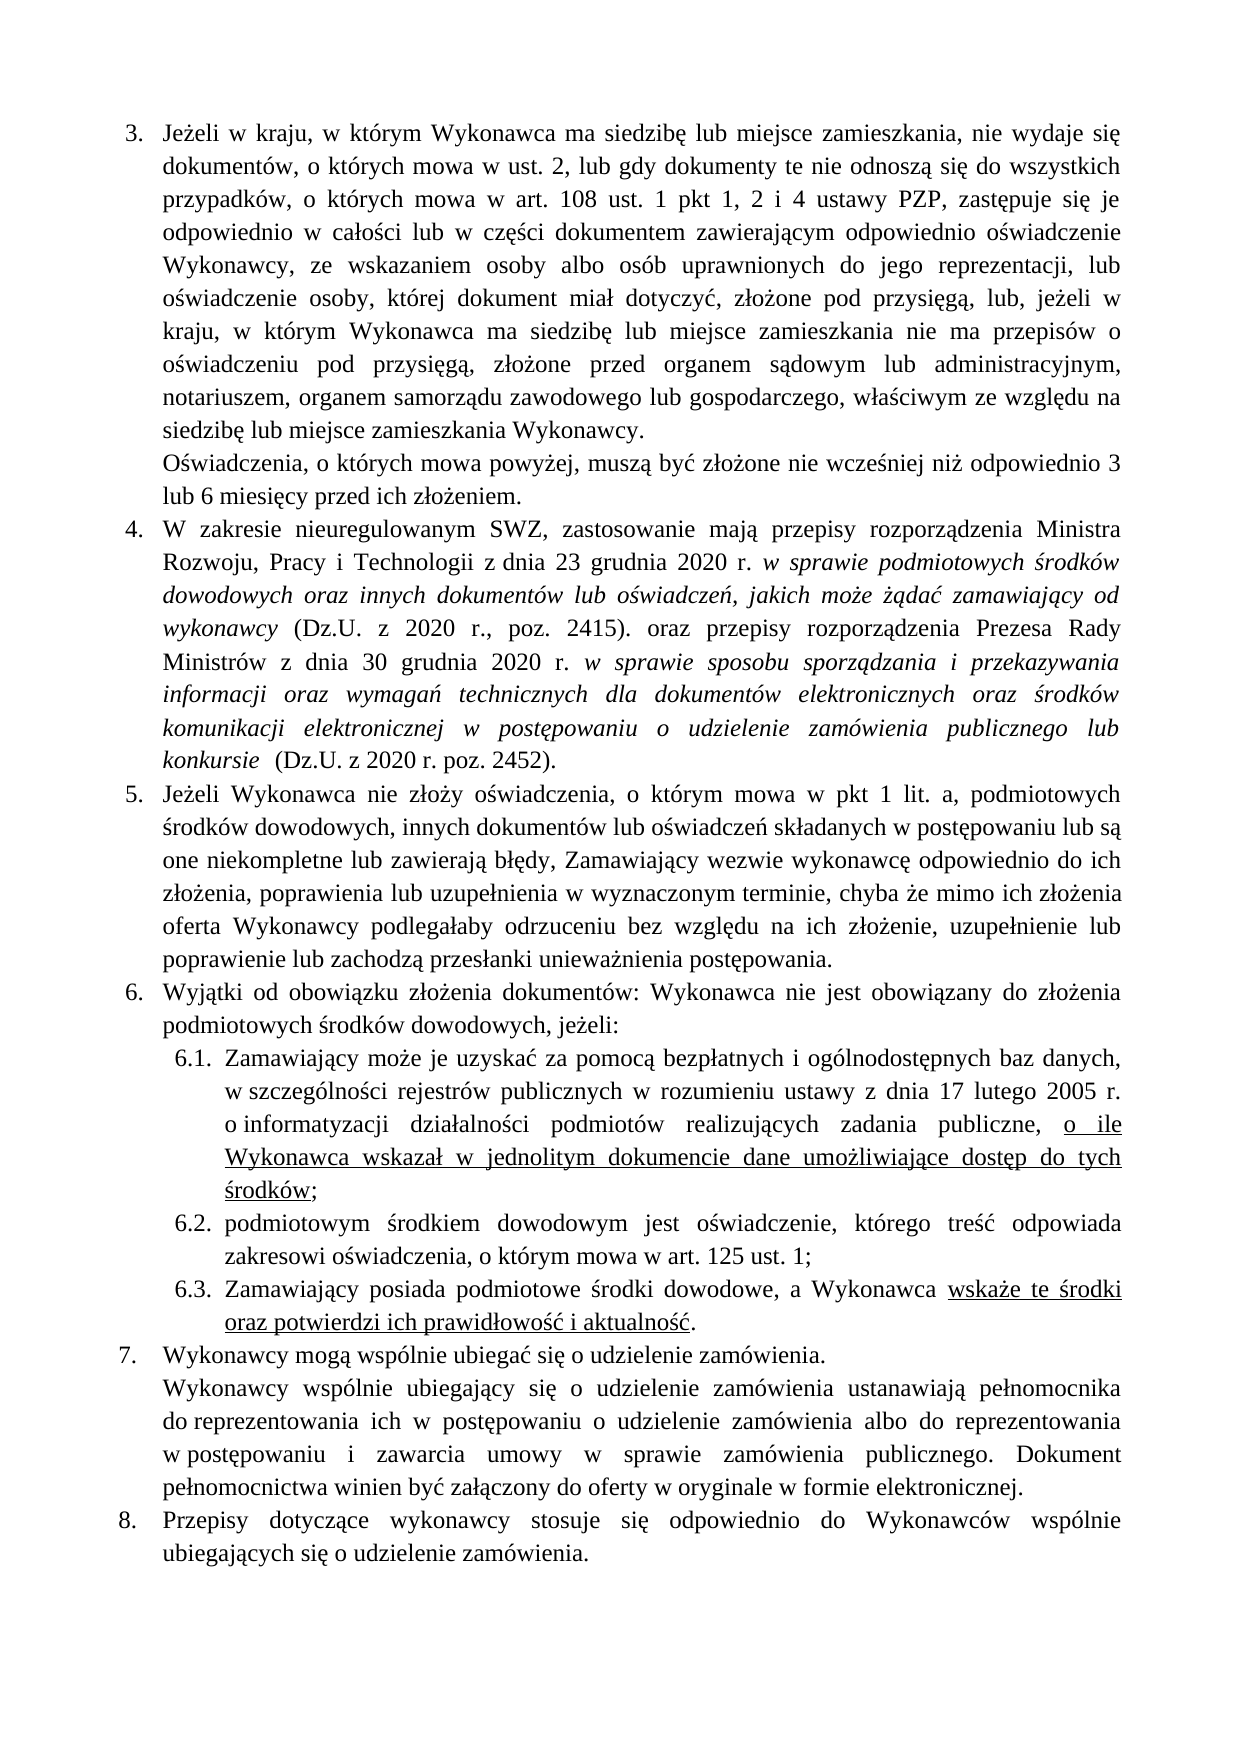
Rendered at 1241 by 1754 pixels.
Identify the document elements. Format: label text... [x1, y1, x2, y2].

list Oświadczenia, o których mowa powyżej, muszą być złożone nie wcześniej niż odpowiednio 3 lub 6 miesięcy przed ich złożeniem. [162, 448, 1122, 510]
list Wykonawcy mogą wspólnie ubiegać się o udzielenie zamówienia. [118, 1340, 1122, 1369]
list Jeżeli Wykonawca nie złoży oświadczenia, o którym mowa w pkt 1 lit. a, podmiotowych środków dowodowych, innych dokumentów lub oświadczeń składanych w postępowaniu lub są one niekompletne lub zawierają błędy, Zamawiający wezwie wykonawcę odpowiednio do ich złożenia, poprawienia lub uzupełnienia w wyznaczonym terminie, chyba że mimo ich złożenia oferta Wykonawcy podlegałaby odrzuceniu bez względu na ich złożenie, uzupełnienie lub poprawienie lub zachodzą przesłanki unieważnienia postępowania. [125, 779, 1122, 972]
list Przepisy dotyczące wykonawcy stosuje się odpowiednio do Wykonawców wspólnie ubiegających się o udzielenie zamówienia. [118, 1505, 1122, 1567]
text Wykonawcy wspólnie ubiegający się o udzielenie zamówienia ustanawiają pełnomocnika do reprezentowania ich w postępowaniu o udzielenie zamówienia albo do reprezentowania w postępowaniu i zawarcia umowy w sprawie zamówienia publicznego. Dokument pełnomocnictwa winien być załączony do oferty w oryginale w formie elektronicznej. [162, 1373, 1122, 1501]
list Zamawiający posiada podmiotowe środki dowodowe, a Wykonawca wskaże te środki oraz potwierdzi ich prawidłowość i aktualność. [174, 1274, 1122, 1336]
list Jeżeli w kraju, w którym Wykonawca ma siedzibę lub miejsce zamieszkania, nie wydaje się dokumentów, o których mowa w ust. 2, lub gdy dokumenty te nie odnoszą się do wszystkich przypadków, o których mowa w art. 108 ust. 1 pkt 1, 2 i 4 ustawy PZP, zastępuje się je odpowiednio w całości lub w części dokumentem zawierającym odpowiednio oświadczenie Wykonawcy, ze wskazaniem osoby albo osób uprawnionych do jego reprezentacji, lub oświadczenie osoby, której dokument miał dotyczyć, złożone pod przysięgą, lub, jeżeli w kraju, w którym Wykonawca ma siedzibę lub miejsce zamieszkania nie ma przepisów o oświadczeniu pod przysięgą, złożone przed organem sądowym lub administracyjnym, notariuszem, organem samorządu zawodowego lub gospodarczego, właściwym ze względu na siedzibę lub miejsce zamieszkania Wykonawcy. [125, 118, 1122, 444]
list Wyjątki od obowiązku złożenia dokumentów: Wykonawca nie jest obowiązany do złożenia podmiotowych środków dowodowych, jeżeli: [125, 977, 1122, 1038]
list podmiotowym środkiem dowodowym jest oświadczenie, którego treść odpowiada zakresowi oświadczenia, o którym mowa w art. 125 ust. 1; [174, 1208, 1122, 1270]
list W zakresie nieuregulowanym SWZ, zastosowanie mają przepisy rozporządzenia Ministra Rozwoju, Pracy i Technologii z dnia 23 grudnia 2020 r. w sprawie podmiotowych środków dowodowych oraz innych dokumentów lub oświadczeń, jakich może żądać zamawiający od wykonawcy (Dz.U. z 2020 r., poz. 2415). oraz przepisy rozporządzenia Prezesa Rady Ministrów z dnia 30 grudnia 2020 r. w sprawie sposobu sporządzania i przekazywania informacji oraz wymagań technicznych dla dokumentów elektronicznych oraz środków komunikacji elektronicznej w postępowaniu o udzielenie zamówienia publicznego lub konkursie (Dz.U. z 2020 r. poz. 2452). [125, 514, 1122, 774]
list Zamawiający może je uzyskać za pomocą bezpłatnych i ogólnodostępnych baz danych, w szczególności rejestrów publicznych w rozumieniu ustawy z dnia 17 lutego 2005 r. o informatyzacji działalności podmiotów realizujących zadania publiczne, o ile Wykonawca wskazał w jednolitym dokumencie dane umożliwiające dostęp do tych środków; [174, 1043, 1122, 1204]
